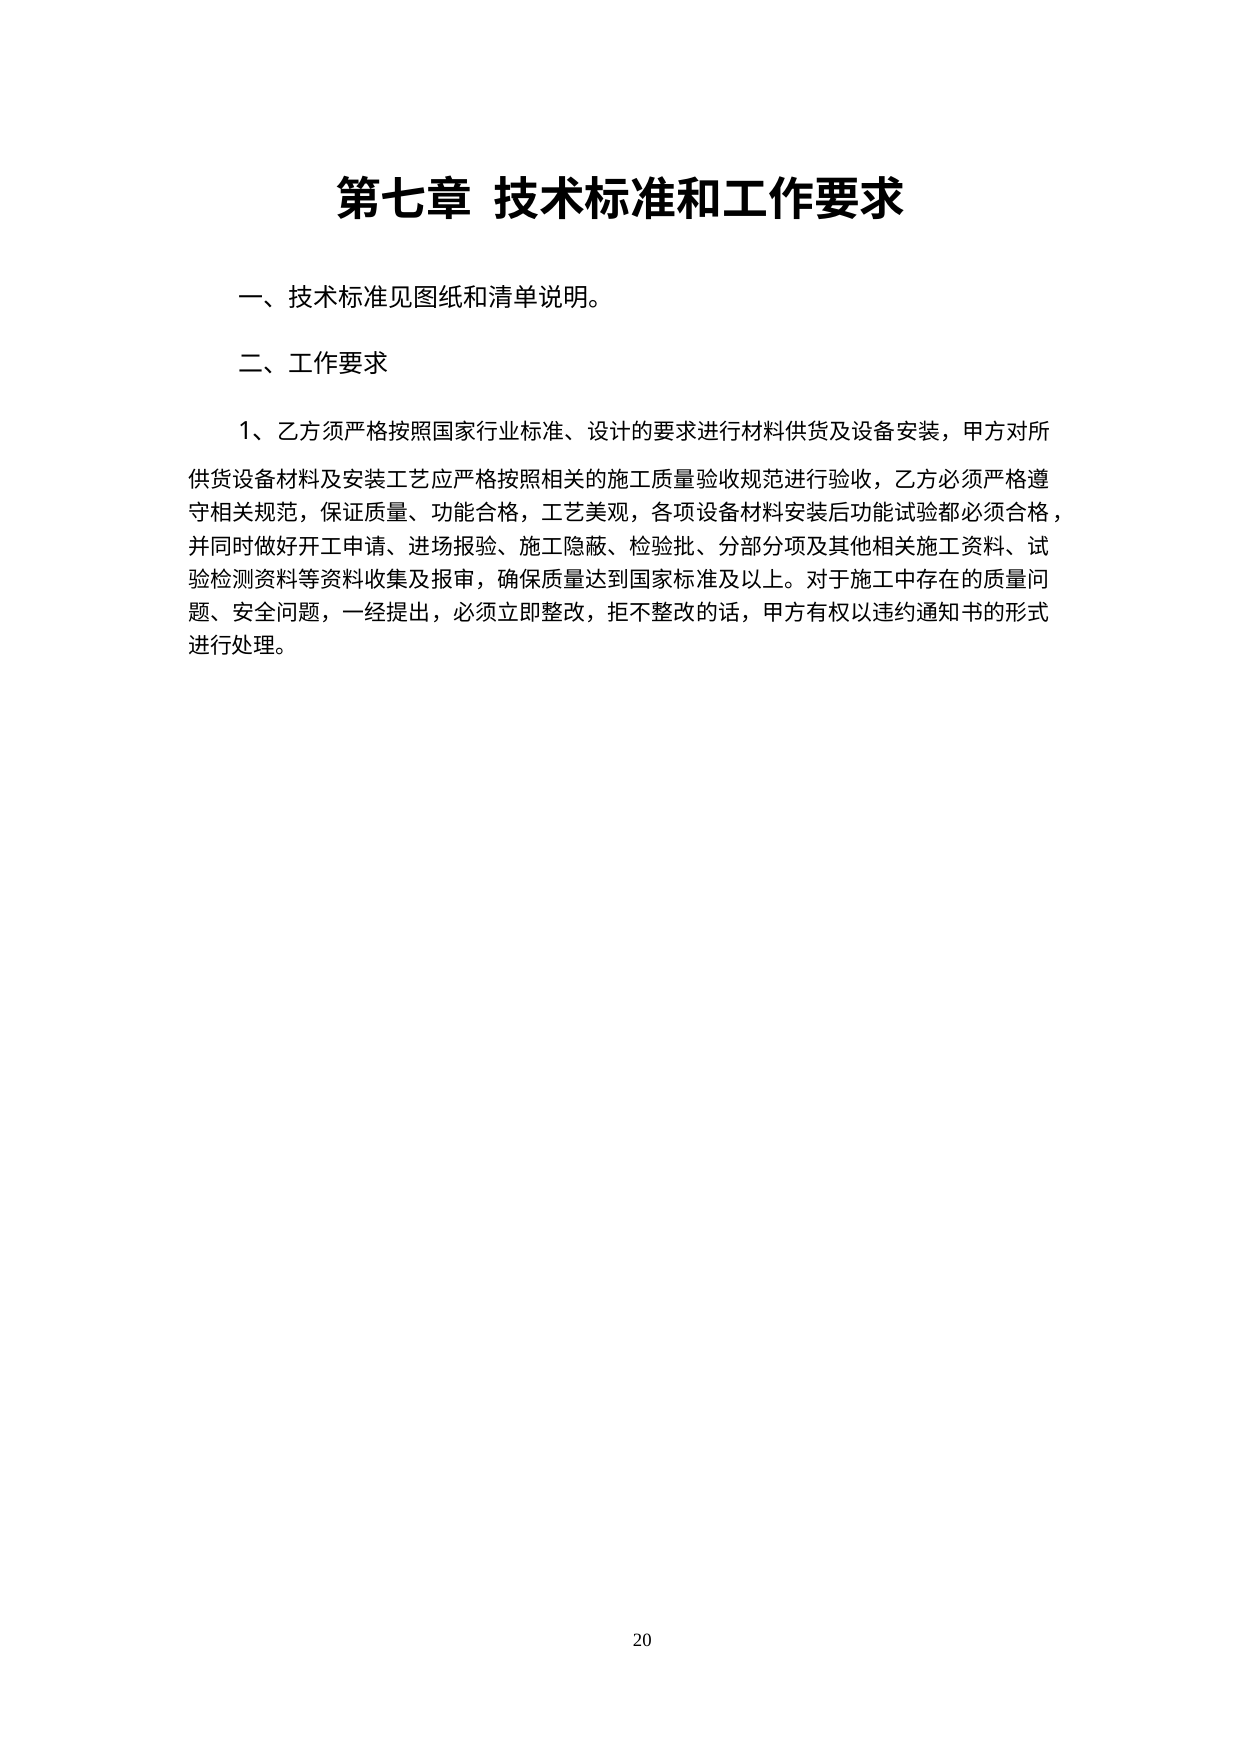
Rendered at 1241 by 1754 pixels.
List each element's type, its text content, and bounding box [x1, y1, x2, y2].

subtitle 第七章 技术标准和工作要求 [188, 162, 1052, 229]
text 1、乙方须严格按照国家行业标准、设计的要求进行材料供货及设备安装，甲方对所供货设备材料及安装工艺应严格按照相关的施工质量验收规范进行验收，乙方必须严格遵守相关规范，保证质量、功能合格，工艺美观，各项设备材料安装后功能试验都必须合格，并同时做好开工申请、进场报验、施工隐蔽、检验批、分部分项及其他相关施工资料、试验检测资料等资料收集及报审，确保质量达到国家标准及以上。对于施工中存在的质量问题、安全问题，一经提出，必须立即整改，拒不整改的话，甲方有权以违约通知书的形式进行处理。 [188, 395, 1052, 661]
text 二、工作要求 [188, 328, 1052, 395]
text 一、技术标准见图纸和清单说明。 [188, 262, 1052, 328]
